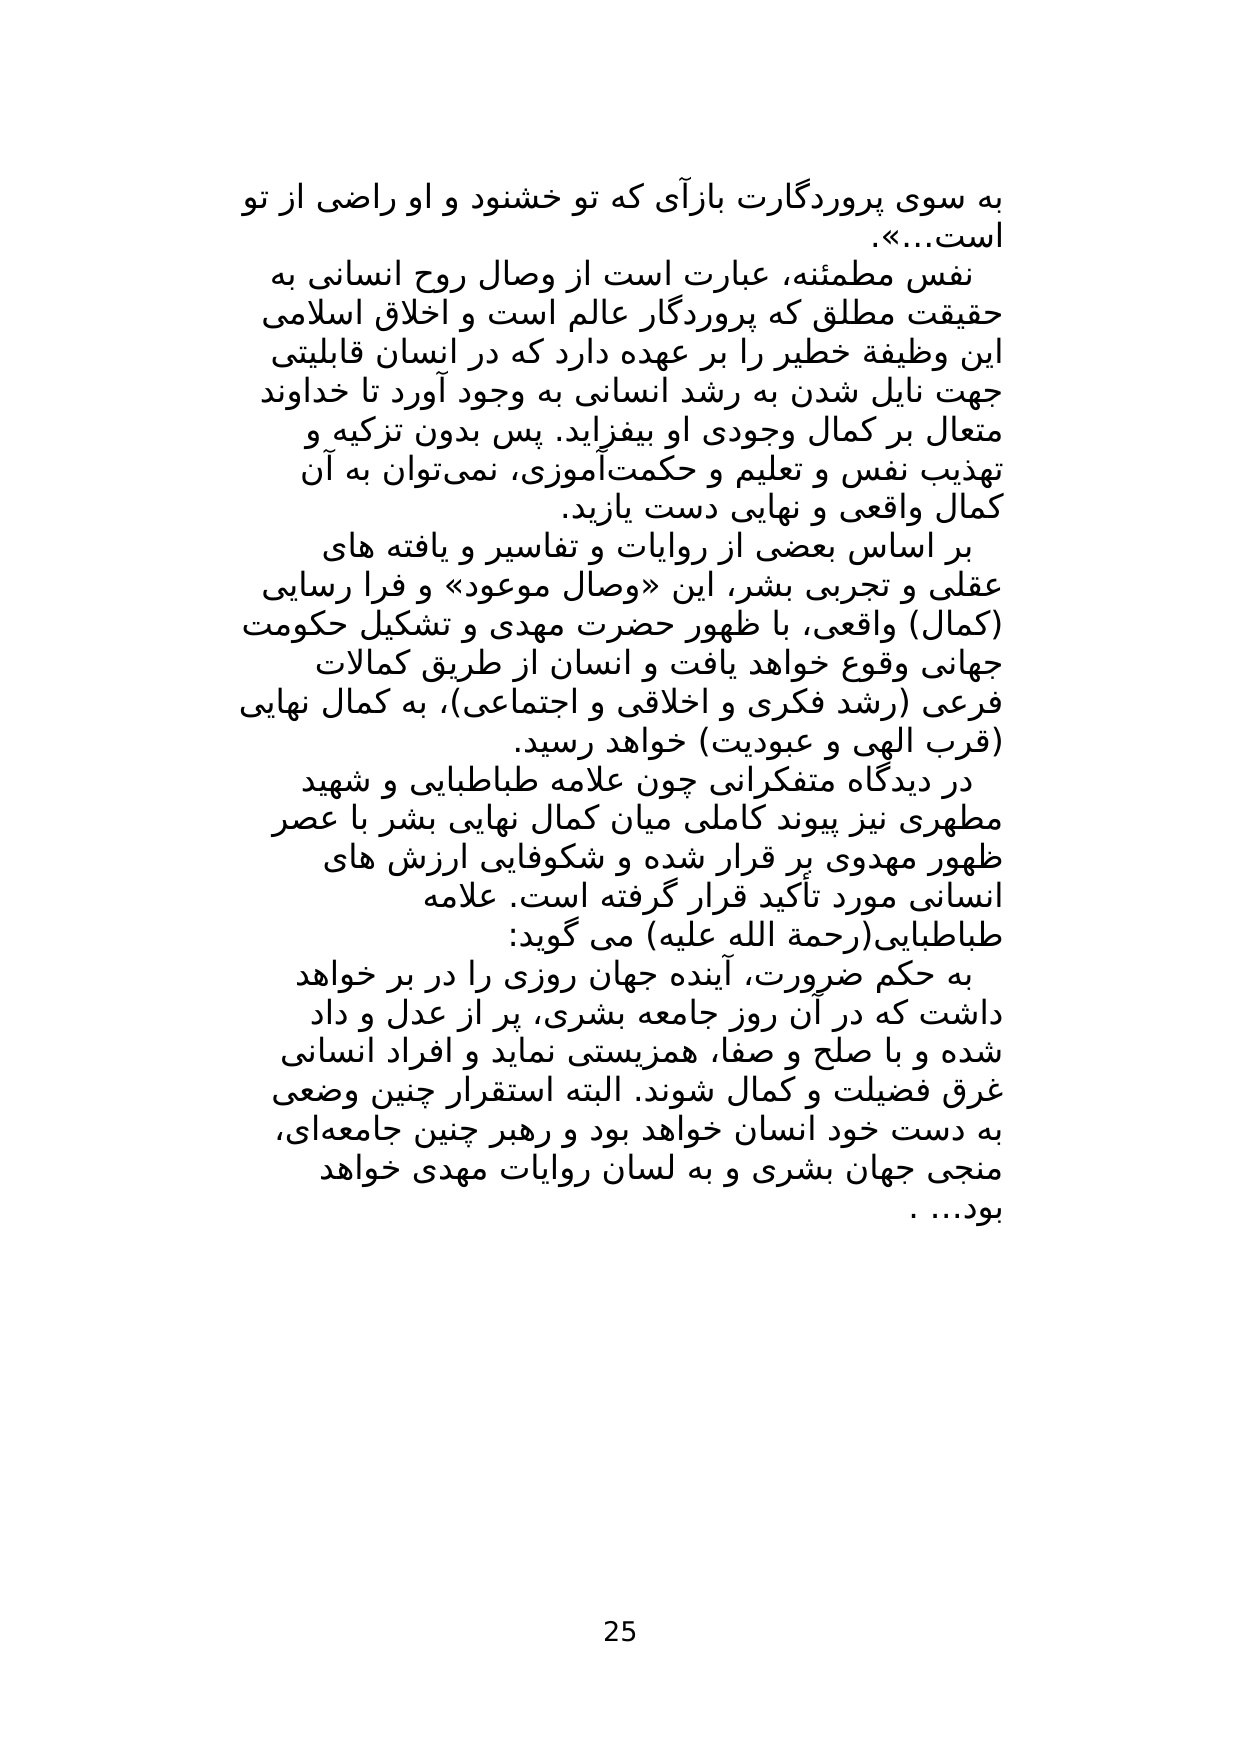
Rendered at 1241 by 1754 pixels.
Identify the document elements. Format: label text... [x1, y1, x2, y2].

text در دیدگاه متفکرانی چون علامه طباطبایی و شهید مطهری نیز پیوند کاملی میان کمال نهایی بشر با عصر ظهور مهدوی بر قرار شده و شکوفایی ارزش های انسانی مورد تأکید قرار گرفته است. علامه طباطبایی(رحمة الله علیه) می گوید: [236, 760, 1004, 954]
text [236, 177, 1004, 255]
text به حکم ضرورت، آینده جهان روزی را در بر خواهد داشت که در آن روز جامعه بشری، پر از عدل و داد شده و با صلح و صفا، همزیستی نماید و افراد انسانی غرق فضیلت و کمال شوند. البته استقرار چنین وضعی به دست خود انسان خواهد بود و رهبر چنین جامعه‌ای، منجی جهان بشری و به لسان روایات مهدی خواهد بود… . [236, 954, 1004, 1226]
text نفس مطمئنه، عبارت است از وصال روح انسانی به حقیقت مطلق که پروردگار عالم است و اخلاق اسلامی این وظیفة خطیر را بر عهده دارد که در انسان قابلیتی جهت نایل شدن به رشد انسانی به وجود آورد تا خداوند متعال بر کمال وجودی او بیفزاید. پس بدون تزکیه و تهذیب نفس و تعلیم و حکمت‌آموزی، نمی‌توان به آن کمال واقعی و نهایی دست یازید. [236, 255, 1004, 527]
text بر اساس بعضی از روایات و تفاسیر و یافته های عقلی و تجربی بشر، این «وصال موعود» و فرا رسایی (کمال) واقعی، با ظهور حضرت مهدی و تشکیل حکومت جهانی وقوع خواهد یافت و انسان از طریق کمالات فرعی (رشد فکری و اخلاقی و اجتماعی)، به کمال نهایی (قرب الهی و عبودیت) خواهد رسید. [236, 527, 1004, 760]
